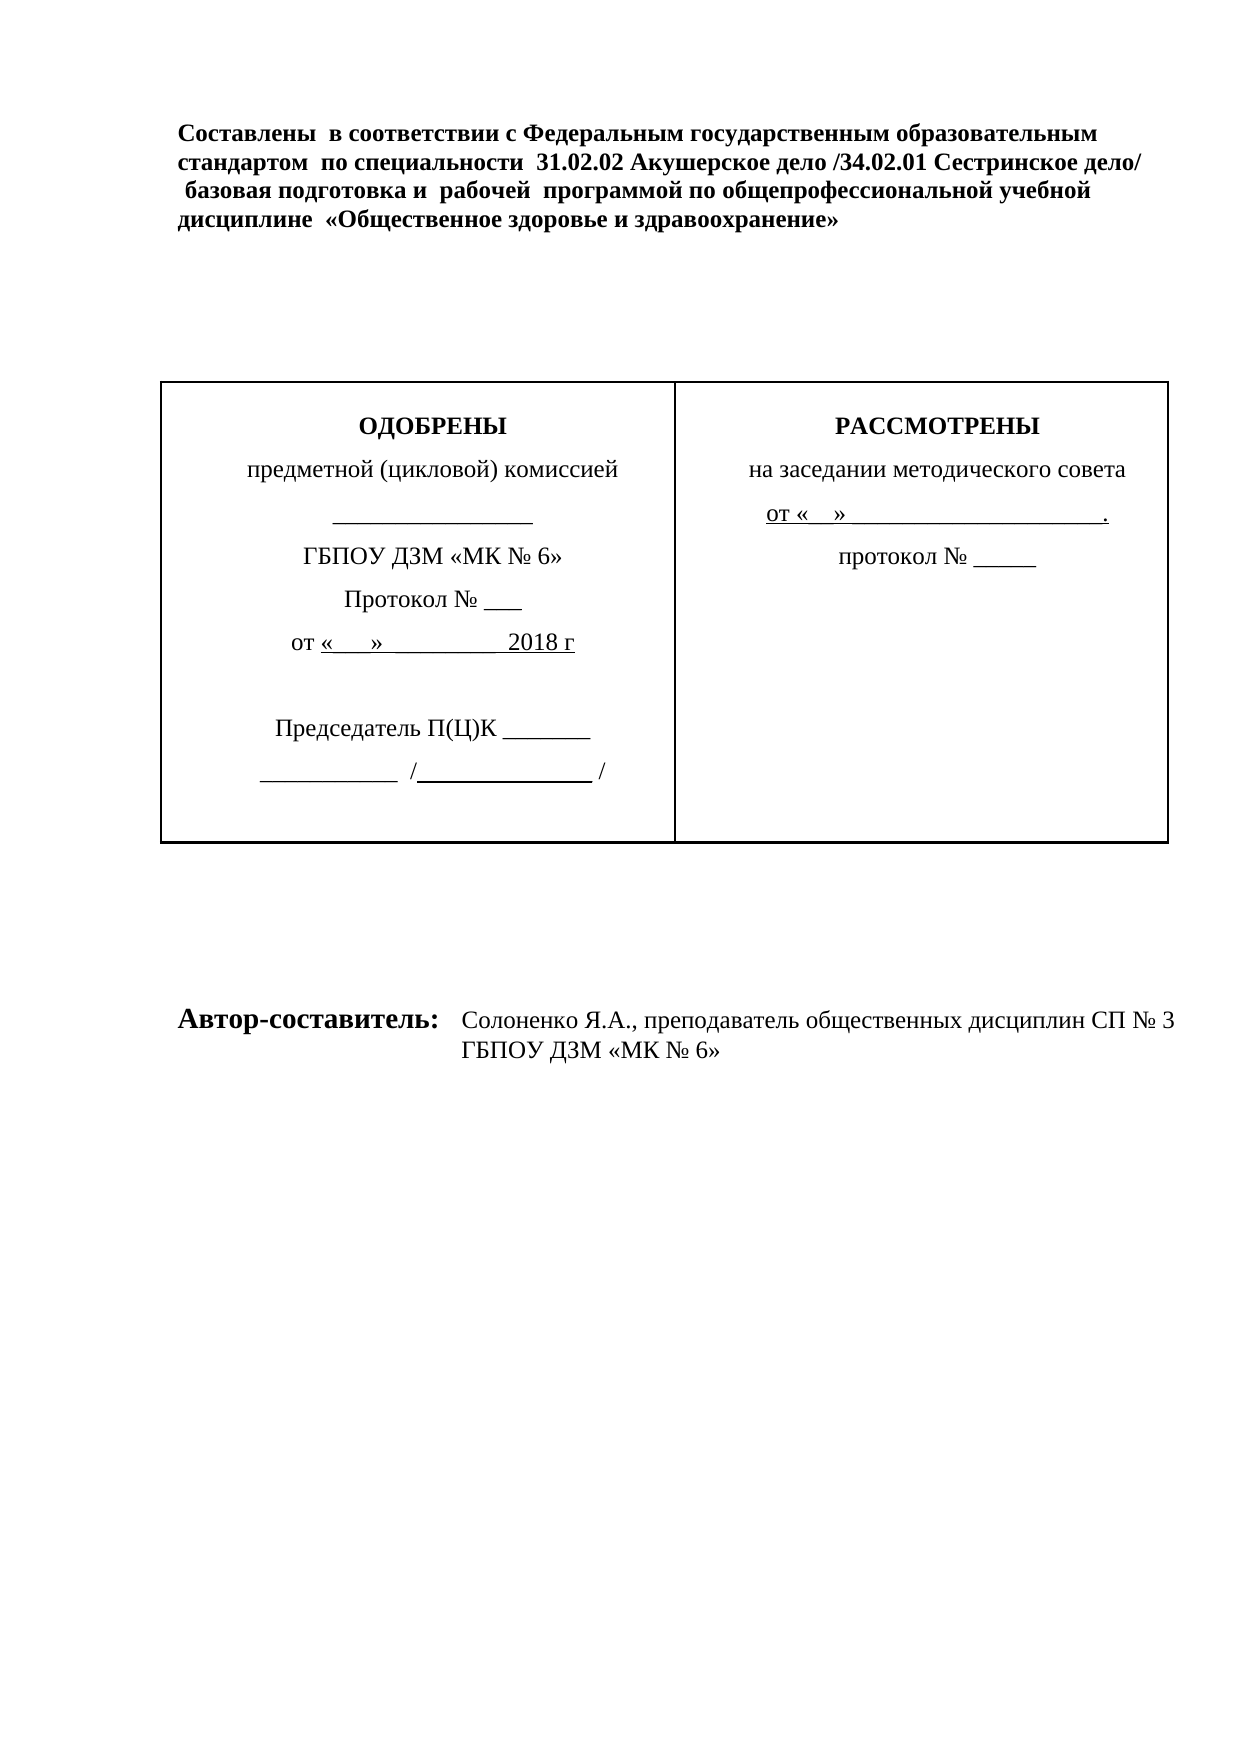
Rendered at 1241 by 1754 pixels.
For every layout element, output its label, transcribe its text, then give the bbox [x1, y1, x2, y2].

text ГБПОУ ДЗМ «МК № 6» [398, 1035, 1181, 1092]
text Составлены в соответствии с Федеральным государственным образовательным стандартом по специальности 31.02.02 Акушерское дело /34.02.01 Сестринское дело/ [177, 118, 1152, 176]
table_header РАССМОТРЕНЫ на заседании методического совета от «__» ____________________. протокол № _____ [676, 383, 1167, 841]
text базовая подготовка и рабочей программой по общепрофессиональной учебной дисциплине «Общественное здоровье и здравоохранение» [177, 176, 1152, 233]
table_header ОДОБРЕНЫ предметной (цикловой) комиссией ________________ ГБПОУ ДЗМ «МК № 6» Протокол № ___ от «___» ________ 2018 г Председатель П(Ц)К _______ ___________ /______________ / [162, 383, 674, 841]
text Автор-составитель: Солоненко Я.А., преподаватель общественных дисциплин СП № 3 [177, 1002, 1181, 1035]
